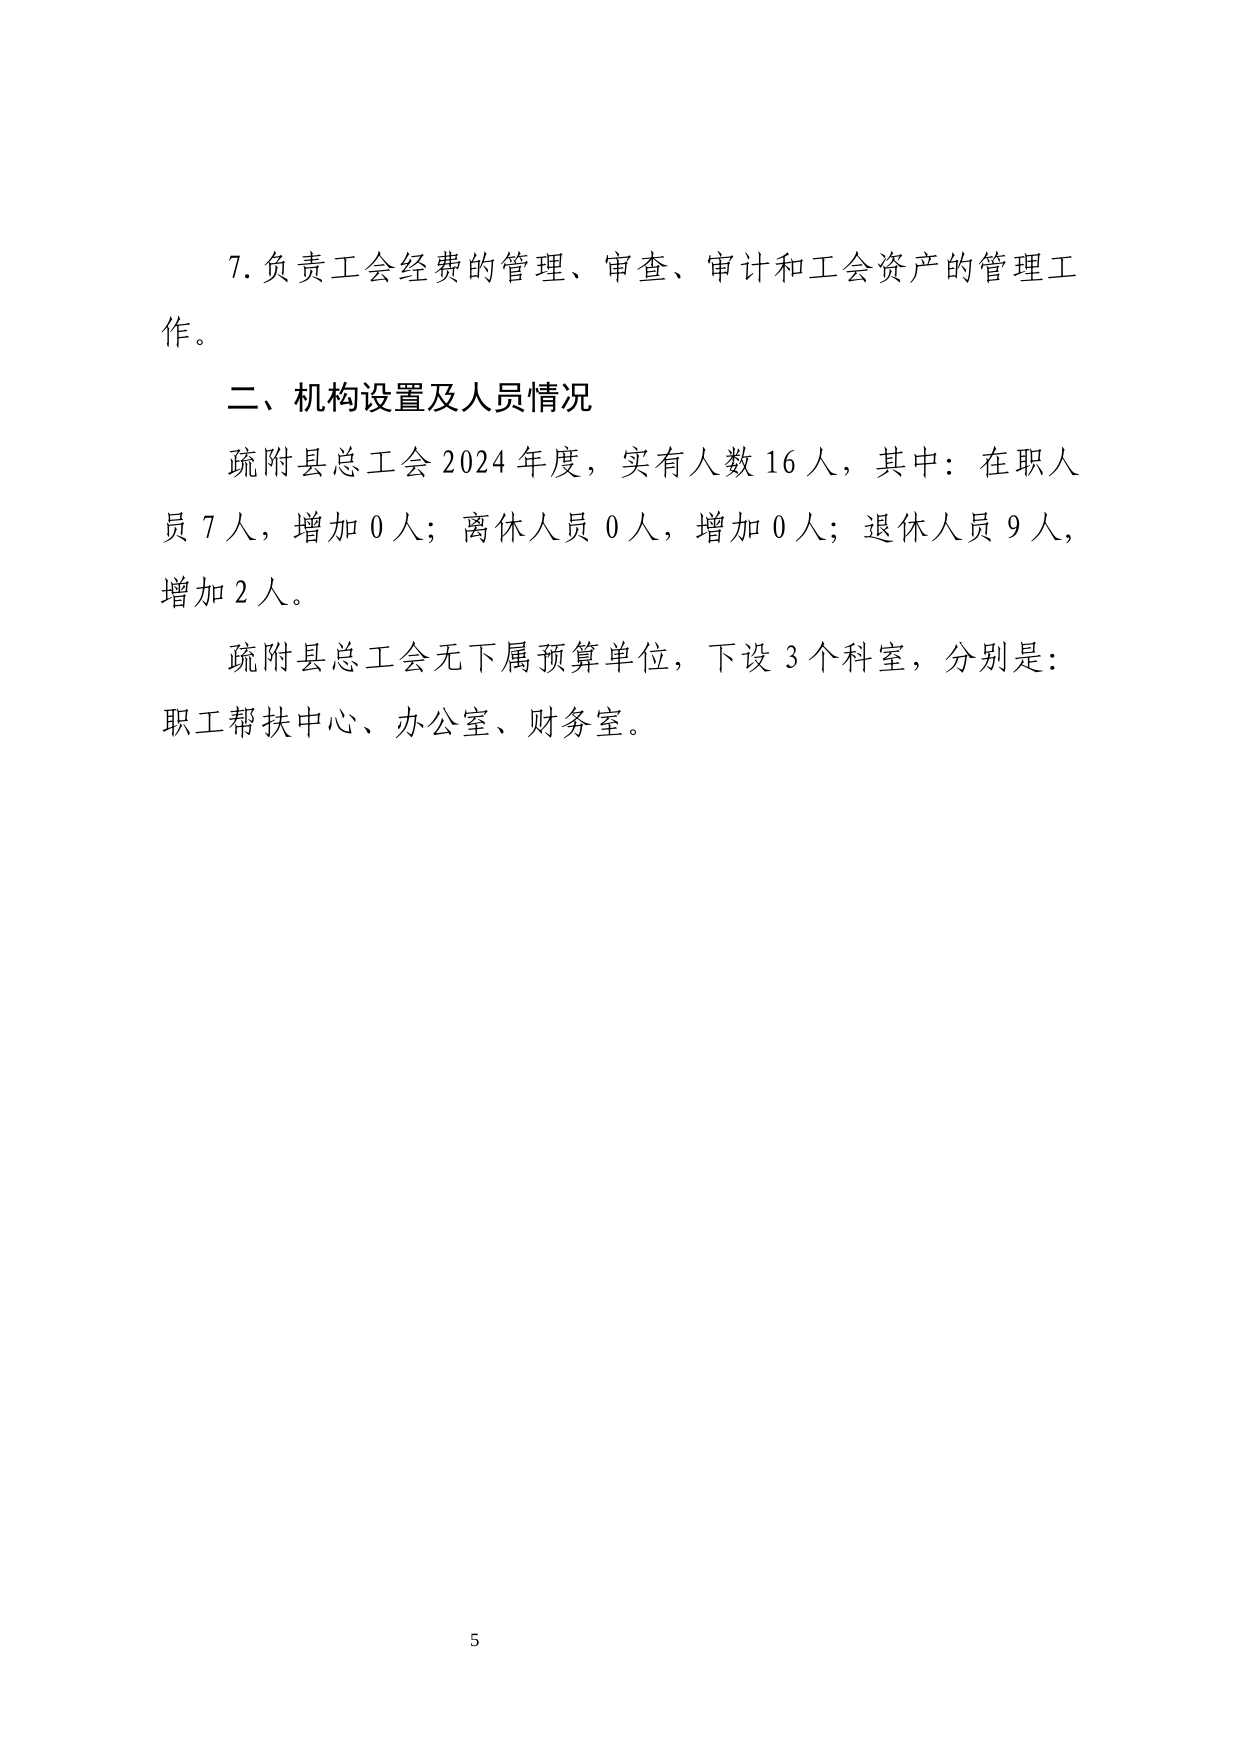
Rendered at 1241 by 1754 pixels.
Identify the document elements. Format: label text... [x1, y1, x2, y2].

text 7.负责工会经费的管理、审查、审计和工会资产的管理工作。 [159, 233, 1081, 363]
text 疏附县总工会无下属预算单位，下设3个科室，分别是：职工帮扶中心、办公室、财务室。 [159, 623, 1081, 753]
text 疏附县总工会2024年度，实有人数16人，其中：在职人员7人，增加0人；离休人员0人，增加0人；退休人员9人,增加2人。 [159, 428, 1081, 623]
text 二、机构设置及人员情况 [159, 363, 1081, 428]
